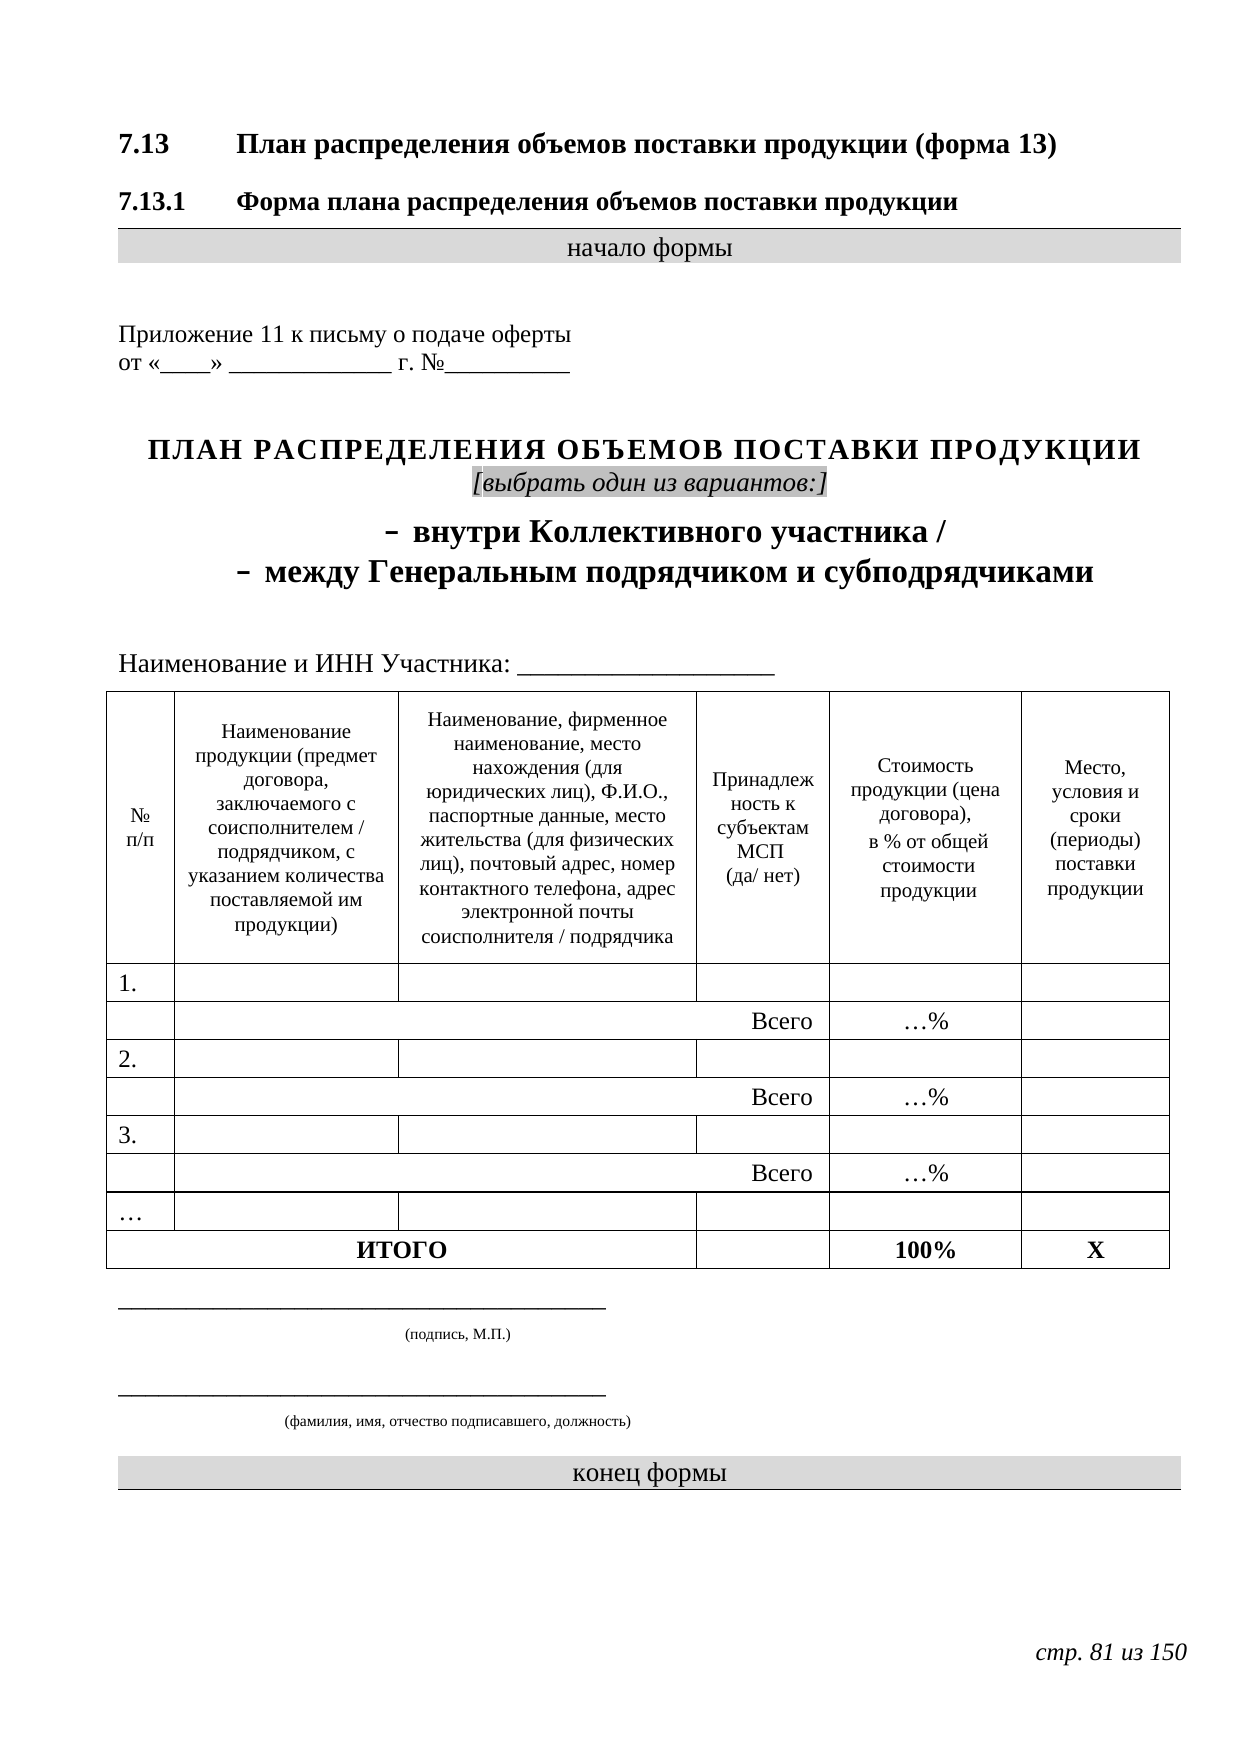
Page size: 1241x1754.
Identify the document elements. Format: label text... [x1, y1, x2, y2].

table_cell [107, 1116, 174, 1153]
table_header Место, условия и сроки (периоды) поставки продукции [1022, 692, 1169, 963]
table_cell [1022, 1002, 1169, 1039]
table_cell [1022, 1116, 1169, 1153]
table_cell [697, 964, 829, 1001]
table_cell [830, 1193, 1021, 1229]
subtitle План распределения объемов поставки продукции (форма 13) [118, 126, 1181, 160]
table_cell [399, 964, 696, 1001]
table_cell [1022, 1154, 1169, 1191]
table_cell Х [1022, 1231, 1169, 1268]
table_cell Всего [175, 1154, 829, 1191]
table_cell [697, 1193, 829, 1229]
table_cell [1022, 1040, 1169, 1077]
table_header Наименование продукции (предмет договора, заключаемого с соисполнителем / подрядчиком, с указанием количества поставляемой им продукции) [175, 692, 398, 963]
table_cell [175, 1193, 398, 1229]
table_cell …% [830, 1078, 1021, 1115]
table_cell Всего [175, 1078, 829, 1115]
table_cell [697, 1116, 829, 1153]
table_cell [1022, 1078, 1169, 1115]
table_cell [830, 964, 1021, 1001]
text (фамилия, имя, отчество подписавшего, должность) [118, 1412, 797, 1443]
table_header № п/п [107, 692, 174, 963]
table_cell [107, 1154, 174, 1191]
text конец формы [118, 1456, 1181, 1489]
table_cell [107, 964, 174, 1001]
table_cell …% [830, 1154, 1021, 1191]
table_cell [107, 1078, 174, 1115]
table_cell [830, 1040, 1021, 1077]
table_cell ИТОГО [107, 1231, 696, 1268]
table_cell … [107, 1193, 174, 1229]
table_cell [697, 1040, 829, 1077]
text План распределения объемов поставки продукции [выбрать один из вариантов:] [118, 432, 1181, 497]
table_cell [399, 1116, 696, 1153]
table_cell [1022, 1193, 1169, 1229]
table_cell [175, 1116, 398, 1153]
table_header Наименование, фирменное наименование, место нахождения (для юридических лиц), Ф.И.О., паспортные данные, место жительства (для физических лиц), почтовый адрес, номер контактного телефона, адрес электронной почты соисполнителя / подрядчика [399, 692, 696, 963]
table_cell [107, 1040, 174, 1077]
table_cell [697, 1231, 829, 1268]
text ____________________________________ [118, 1368, 1181, 1400]
text Наименование и ИНН Участника: ___________________ [118, 647, 1181, 678]
text Форма плана распределения объемов поставки продукции [118, 185, 1181, 216]
text Приложение 11 к письму о подаче оферты от «____» _____________ г. №__________ [118, 319, 1181, 376]
table_cell Всего [175, 1002, 829, 1039]
table_cell 100% [830, 1231, 1021, 1268]
table_cell [107, 1002, 174, 1039]
list между Генеральным подрядчиком и субподрядчиками [148, 550, 1181, 591]
list внутри Коллективного участника / [148, 509, 1181, 550]
text начало формы [118, 229, 1181, 263]
table_header Принадлежность к субъектам МСП (да/ нет) [697, 692, 829, 963]
text (подпись, М.П.) [118, 1325, 797, 1356]
table_cell …% [830, 1002, 1021, 1039]
table_cell [175, 964, 398, 1001]
table_header Стоимость продукции (цена договора), в % от общей стоимости продукции [830, 692, 1021, 963]
table_cell [1022, 964, 1169, 1001]
table_cell [399, 1193, 696, 1229]
table_cell [830, 1116, 1021, 1153]
text ____________________________________ [118, 1281, 1181, 1312]
table_cell [399, 1040, 696, 1077]
table_cell [175, 1040, 398, 1077]
